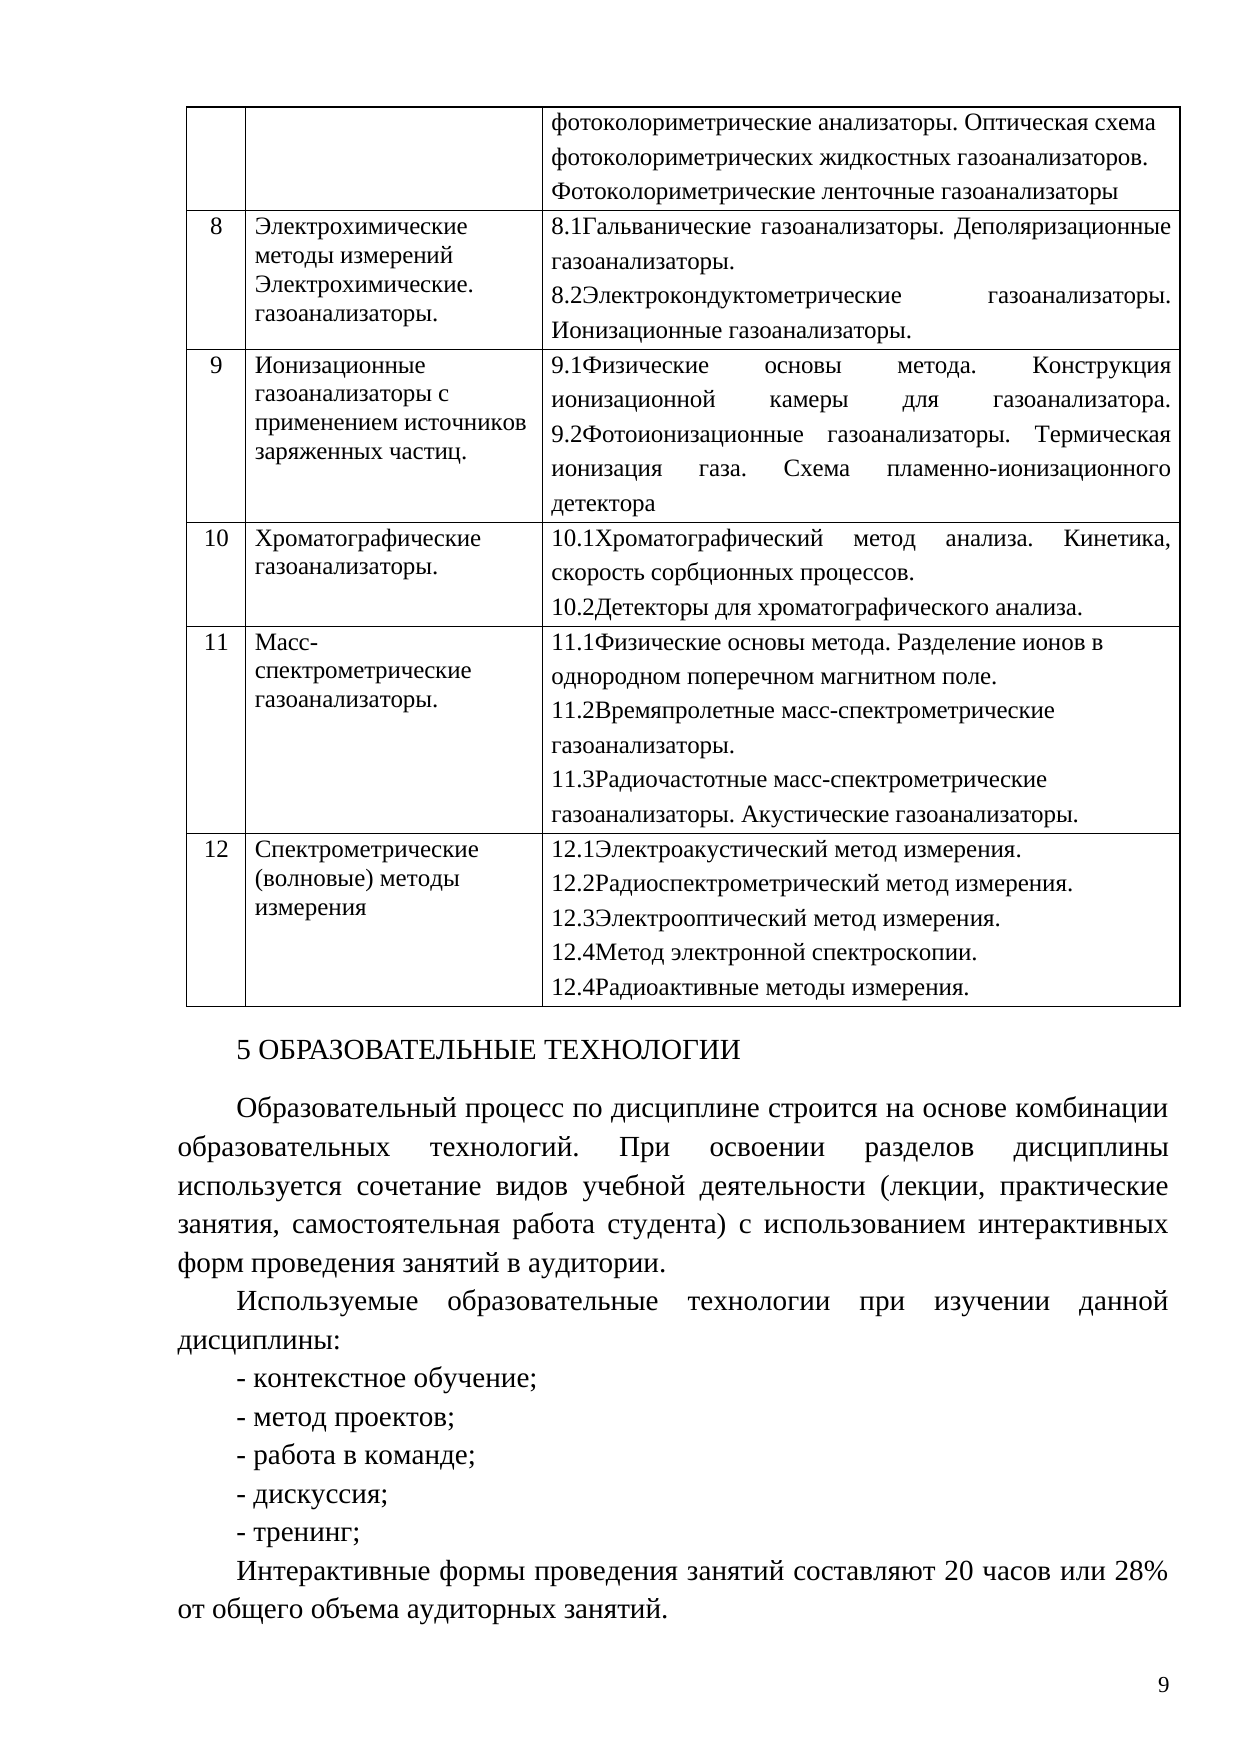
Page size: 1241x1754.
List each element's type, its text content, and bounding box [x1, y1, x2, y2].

table_cell Масс-спектрометрические газоанализаторы. [246, 627, 542, 833]
text - дискуссия; [177, 1476, 1169, 1509]
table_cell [246, 108, 542, 210]
table_cell 8.1Гальванические газоанализаторы. Деполяризационные газоанализаторы. 8.2Электрокондуктометрические газоанализаторы. Ионизационные газоанализаторы. [543, 211, 1179, 349]
table_cell 12 [187, 834, 245, 1006]
text - тренинг; [177, 1514, 1169, 1548]
text Образовательный процесс по дисциплине строится на основе комбинации образовательных технологий. При освоении разделов дисциплины используется сочетание видов учебной деятельности (лекции, практические занятия, самостоятельная работа студента) с использованием интерактивных форм проведения занятий в аудитории. [177, 1091, 1169, 1278]
table_cell 7 [187, 108, 245, 210]
table_cell Хроматографические газоанализаторы. [246, 523, 542, 626]
table_cell 9.1Физические основы метода. Конструкция ионизационной камеры для газоанализатора. 9.2Фотоионизационные газоанализаторы. Термическая ионизация газа. Схема пламенно-ионизационного детектора [543, 350, 1179, 522]
table_cell 10 [187, 523, 245, 626]
table_cell 10.1Хроматографический метод анализа. Кинетика, скорость сорбционных процессов. 10.2Детекторы для хроматографического анализа. [543, 523, 1179, 626]
table_cell 11.1Физические основы метода. Разделение ионов в однородном поперечном магнитном поле. 11.2Времяпролетные масс-спектрометрические газоанализаторы. 11.3Радиочастотные масс-спектрометрические газоанализаторы. Акустические газоанализаторы. [543, 627, 1179, 833]
subtitle ОБРАЗОВАТЕЛЬНЫЕ ТЕХНОЛОГИИ [177, 1032, 1169, 1066]
text - контекстное обучение; [177, 1360, 1169, 1394]
text - работа в команде; [177, 1437, 1169, 1471]
table_cell Электрохимические методы измерений Электрохимические. газоанализаторы. [246, 211, 542, 349]
text Интерактивные формы проведения занятий составляют 20 часов или 28% от общего объема аудиторных занятий. [177, 1553, 1169, 1625]
table_cell 12.1Электроакустический метод измерения. 12.2Радиоспектрометрический метод измерения. 12.3Электрооптический метод измерения. 12.4Метод электронной спектроскопии. 12.4Радиоактивные методы измерения. [543, 834, 1179, 1006]
table_cell 8 [187, 211, 245, 349]
table_cell 9 [187, 350, 245, 522]
text Используемые образовательные технологии при изучении данной дисциплины: [177, 1283, 1169, 1355]
table_cell Спектрометрические (волновые) методы измерения [246, 834, 542, 1006]
table_cell 11 [187, 627, 245, 833]
text - метод проектов; [177, 1399, 1169, 1432]
table_cell Ионизационные газоанализаторы с применением источников заряженных частиц. [246, 350, 542, 522]
